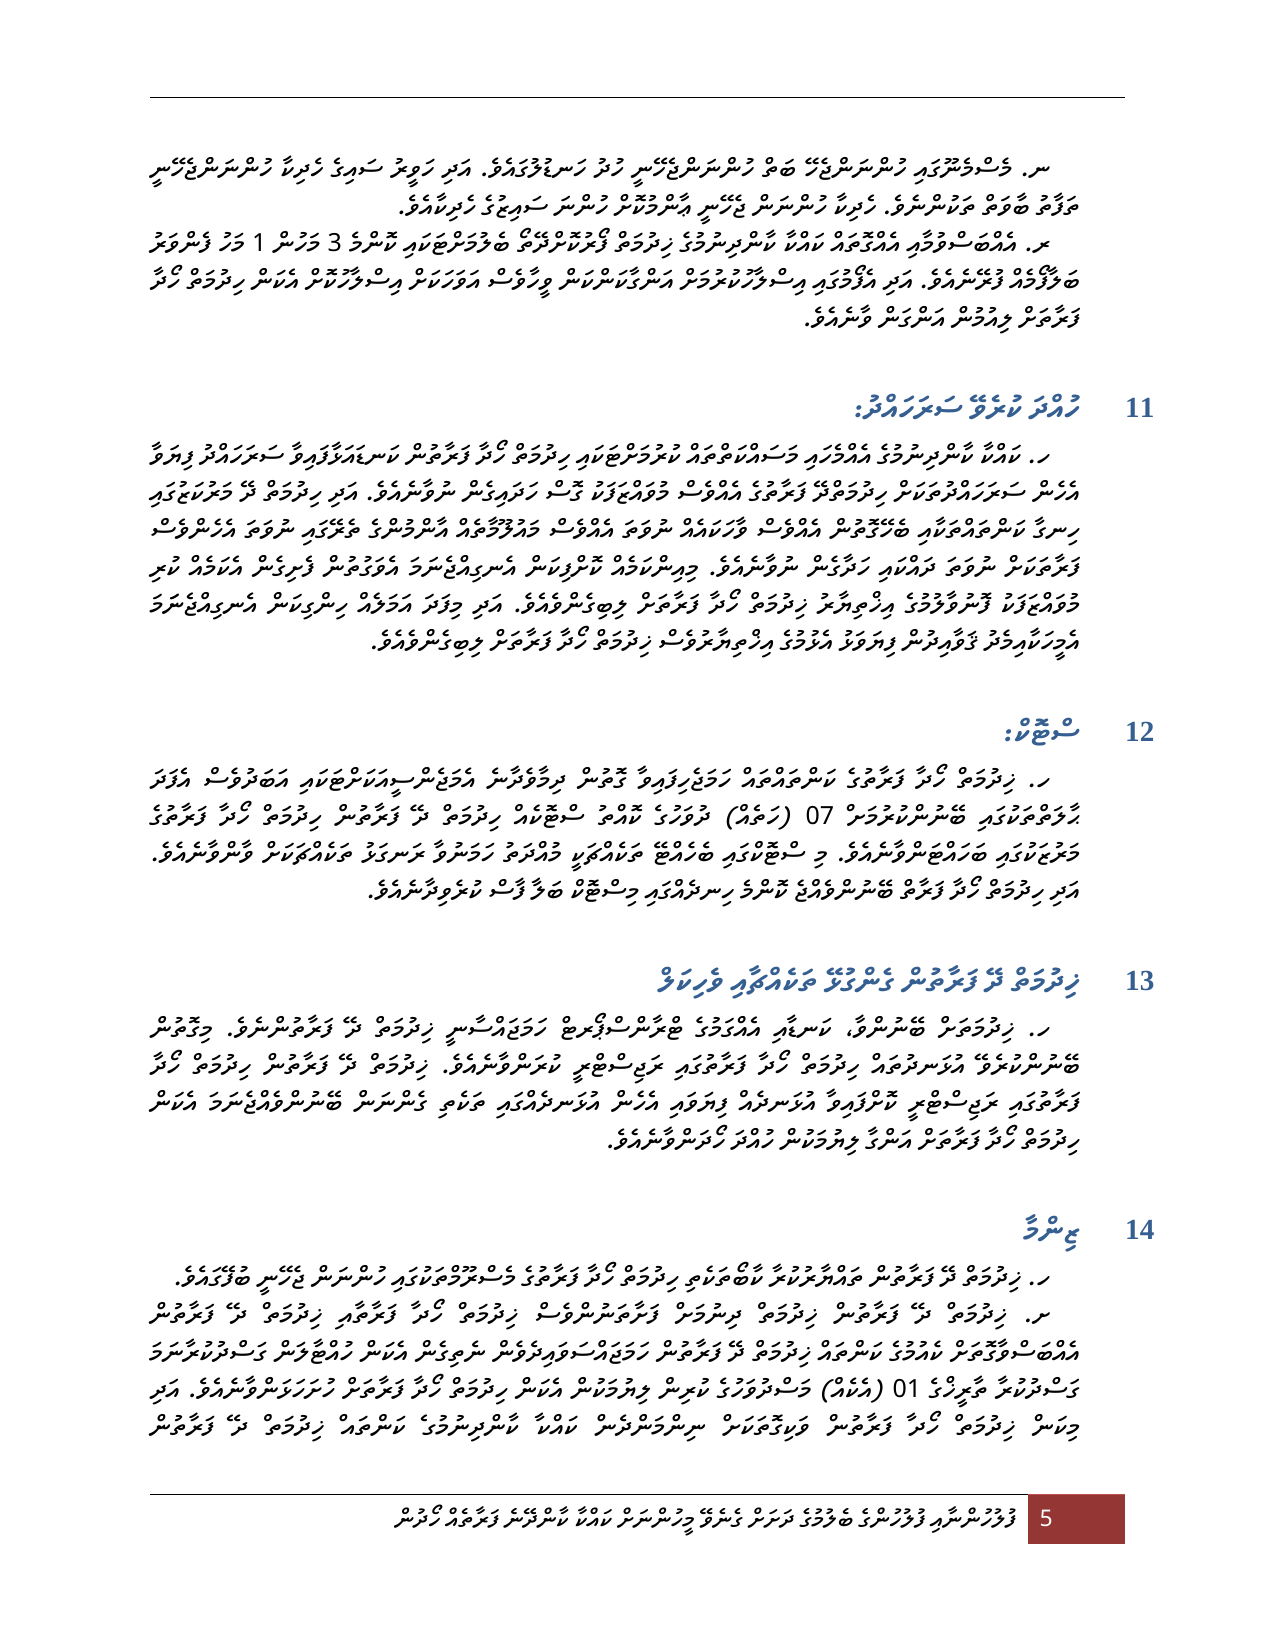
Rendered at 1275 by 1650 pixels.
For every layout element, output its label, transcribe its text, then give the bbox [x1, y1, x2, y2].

subtitle ޒިންމާ [150, 1208, 1125, 1252]
subtitle ހުއްދަ ކުރެވޭ ސަރަހައްދު: [150, 386, 1125, 430]
subtitle ޚިދުމަތް ދޭ ފަރާތުން ގެންގުޅޭ ތަކެއްޗާއި ވެހިކަލް [150, 959, 1125, 1003]
text ހ. ޚިދުމަތް ހޯދާ ފަރާތުގެ ކަންތައްތައް ހަމަޖެހިފައިވާ ގޮތުން ދިމާވެދާނެ އެމަޖެންސީއަކަށްޓަކައި އަބަދުވެސް އެފަދަ ޙާލަތްތަކުގައި ބޭނުންކުރުމަށް 07 (ހަތެއް) ދުވަހުގެ ކޮއްތު ސްޓޮކެއް ހިދުމަތް ދޭ ފަރާތުން ހިދުމަތް ހޯދާ ފަރާތުގެ މަރުޒަކުގައި ބަހައްޓަންވާނެއެވެ. މި ސްޓޮކްގައި ބެހެއްޓޭ ތަކެއްޗަކީ މުއްދަތު ހަމަނުވާ ރަނގަޅު ތަކެއްޗަކަށް ވާންވާނެއެވެ. އަދި ހިދުމަތް ހޯދާ ފަރާތް ބޭނުންވެއްޖެ ކޮންމެ ހިނދެއްގައި މިސްޓޮކް ބަލާ ފާސް ކުރެވިދާނެއެވެ. [150, 760, 1080, 909]
text ހ. ޚިދުމަތަށް ބޭނުންވާ، ކަނޑާއި އެއްގަމުގެ ޓްރާންސްޕޯރޓް ހަމަޖައްސާނީ ޚިދުމަތް ދޭ ފަރާތުންނެވެ. މިގޮތުން ބޭނުންކުރެވޭ އުޅަނދުތައް ހިދުމަތް ހޯދާ ފަރާތުގައި ރަޖިސްޓްރީ ކުރަންވާނެއެވެ. ޚިދުމަތް ދޭ ފަރާތުން ހިދުމަތް ހޯދާ ފަރާތުގައި ރަޖިސްޓްރީ ކޮށްފައިވާ އުޅަނދެއް ފިޔަވައި އެހެން އުޅަނދެއްގައި ތަކެތި ގެންނަން ބޭނުންވެއްޖެނަމަ އެކަން ހިދުމަތް ހޯދާ ފަރާތަށް އަންގާ ލިޔުމަކުން ހުއްދަ ހޯދަންވާނެއެވެ. [150, 1009, 1080, 1158]
text ނ. މެސްމެނޫގައި ހުންނަންޖެހޭ ބަތް ހުންނަންޖެހޭނީ ހުދު ހަނޑުލުގައެވެ. އަދި ހަވީރު ސައިގެ ހެދިކާ ހުންނަންޖެހޭނީ ތަފާތު ބާވަތް ތަކުންނެވެ. ހެދިކާ ހުންނަން ޖެހޭނީ ޢާންމުކޮށް ހުންނަ ސައިޒުގެ ހެދިކާއެވެ. [150, 150, 1080, 224]
text ހ. ޚިދުމަތް ދޭ ފަރާތުން ތައްޔާރުކުރާ ކާބޯތަކެތި ހިދުމަތް ހޯދާ ފަރާތުގެ މެސްރޫމްތަކުގައި ހުންނަން ޖެހޭނީ ބުފޭގައެވެ. [150, 1258, 1080, 1296]
text ރ. އެއްބަސްވުމާއި އެއްގޮތައް ކައްކާ ކާންދިނުމުގެ ޚިދުމަތް ފޯރުކޮށްދޭތޯ ބެލުމަށްޓަކައި ކޮންމެ 3 މަހުން 1 މަހު ފެންވަރު ބަލާފޯމެއް ފުރޭނެއެވެ. އަދި އެފޯމުގައި އިސްލާހުކުރުމަށް އަންގާކަންކަން ވީހާވެސް އަވަހަކަށް އިސްލާހުކޮށް އެކަން ހިދުމަތް ހޯދާ ފަރާތަށް ލިއުމުން އަންގަން ވާނެއެވެ. [150, 224, 1080, 336]
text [150, 1296, 1080, 1445]
subtitle ސްޓޮކް: [150, 710, 1125, 754]
text ހ. ކައްކާ ކާންދިނުމުގެ އެއްމެހައި މަސައްކަތްތައް ކުރުމަށްޓަކައި ހިދުމަތް ހޯދާ ފަރާތުން ކަނޑައަޅާފައިވާ ސަރަހައްދު ފިޔަވާ އެހެން ސަރަހައްދުތަކަށް ހިދުމަތްދޭ ފަރާތުގެ އެއްވެސް މުވައްޒަފަކު ގޮސް ހަދައިގެން ނުވާނެއެވެ. އަދި ހިދުމަތް ދޭ މަރުކަޒުގައި ހިނގާ ކަންތައްތަކާއި ބެހޭގޮތުން އެއްވެސް ވާހަކައެއް ނުވަތަ އެއްވެސް މައުލޫމާތެއް އާންމުންގެ ތެރޭގައި ނުވަތަ އެހެންވެސް ފަރާތަކަށް ނުވަތަ ދައްކައި ހަދާގެން ނުވާނެއެވެ. މިއިންކަމެއް ކޮށްފިކަން އެނގިއްޖެނަމަ އެވަގުތުން ފެށިގެން އެކަމެއް ކުރި މުވައްޒަފަކު ފޮނުވާލުމުގެ އިޚްތިޔާރު ޚިދުމަތް ހޯދާ ފަރާތަށް ލިބިގެންވެއެވެ. އަދި މިފަދަ އަމަލެއް ހިންގިކަން އެނގިއްޖެނަަމަ އެމީހަކާއިމެދު ޤަވާއިދުން ފިޔަވަޅު އެޅުމުގެ އިޚްތިޔާރުވެސް ޚިދުމަތް ހޯދާ ފަރާތަށް ލިބިގެންވެއެވެ. [150, 436, 1080, 660]
